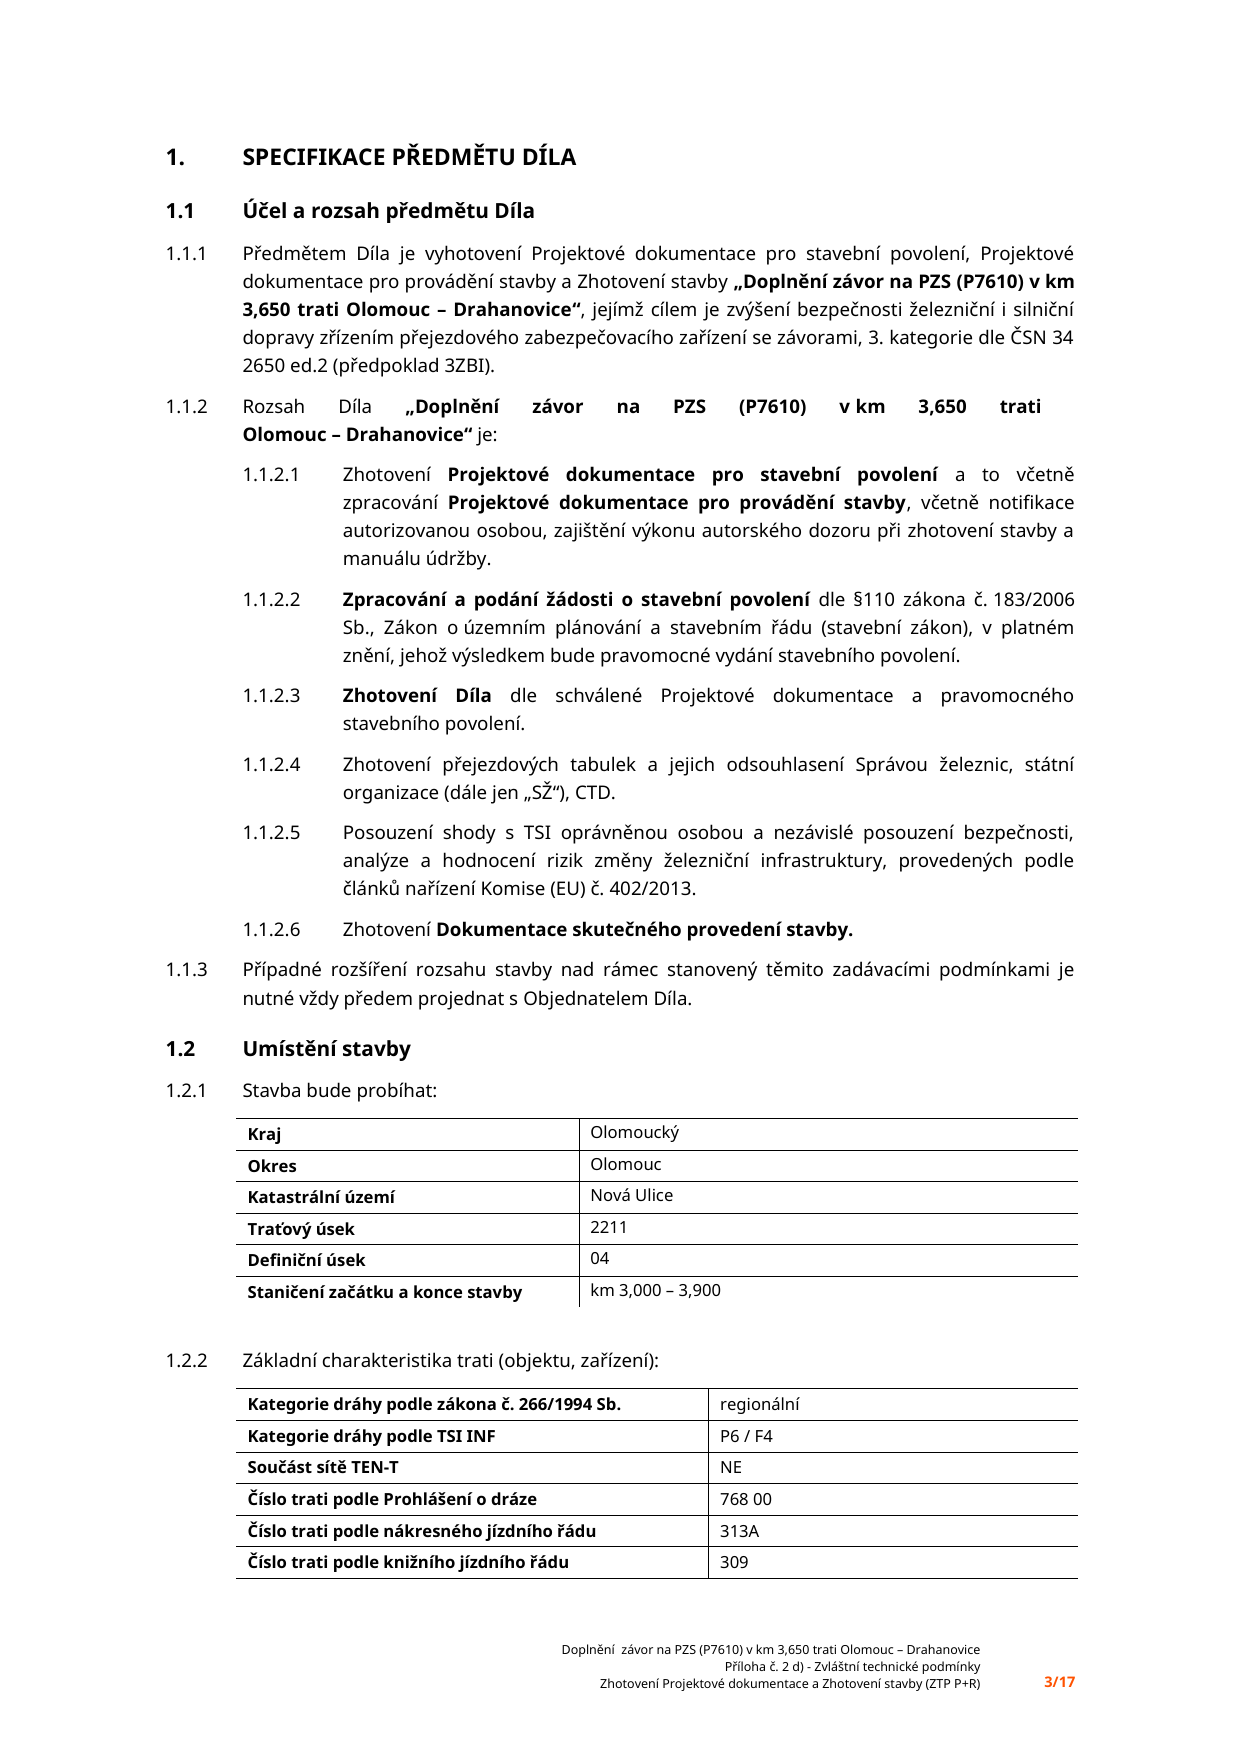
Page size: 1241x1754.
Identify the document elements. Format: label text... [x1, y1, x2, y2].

table_cell 2211 [580, 1214, 1078, 1244]
table_cell Staničení začátku a konce stavby [236, 1277, 579, 1307]
table_header Olomoucký [580, 1119, 1078, 1149]
table_cell NE [709, 1453, 1078, 1483]
table_header Kraj [236, 1119, 579, 1149]
table_cell P6 / F4 [709, 1421, 1078, 1451]
text Rozsah Díla „Doplnění závor na PZS (P7610) v km 3,650 trati Olomouc – Drahanovice“ je: [165, 393, 1075, 446]
text Předmětem Díla je vyhotovení Projektové dokumentace pro stavební povolení, Projektové dokumentace pro provádění stavby a Zhotovení stavby „Doplnění závor na PZS (P7610) v km 3,650 trati Olomouc – Drahanovice“, jejímž cílem je zvýšení bezpečnosti železniční i silniční dopravy zřízením přejezdového zabezpečovacího zařízení se závorami, 3. kategorie dle ČSN 34 2650 ed.2 (předpoklad 3ZBI). [165, 240, 1075, 378]
table_cell Okres [236, 1151, 579, 1181]
table_cell Kategorie dráhy podle TSI INF [236, 1421, 708, 1451]
table_cell Číslo trati podle Prohlášení o dráze [236, 1484, 708, 1514]
table_cell Nová Ulice [580, 1182, 1078, 1213]
table_cell 309 [709, 1547, 1078, 1578]
text Zhotovení Díla dle schválené Projektové dokumentace a pravomocného stavebního povolení. [242, 683, 1075, 736]
table_cell km 3,000 – 3,900 [580, 1277, 1078, 1307]
table_cell Katastrální území [236, 1182, 579, 1213]
text Zhotovení Dokumentace skutečného provedení stavby. [242, 916, 1075, 942]
text Případné rozšíření rozsahu stavby nad rámec stanovený těmito zadávacími podmínkami je nutné vždy předem projednat s Objednatelem Díla. [165, 957, 1075, 1010]
table_cell Číslo trati podle nákresného jízdního řádu [236, 1516, 708, 1546]
table_cell Definiční úsek [236, 1245, 579, 1276]
text Umístění stavby [165, 1034, 1075, 1062]
table_cell Součást sítě TEN-T [236, 1453, 708, 1483]
text Zhotovení přejezdových tabulek a jejich odsouhlasení Správou železnic, státní organizace (dále jen „SŽ“), CTD. [242, 751, 1075, 805]
text SPECIFIKACE PŘEDMĚTU DÍLA [165, 141, 1075, 173]
text Posouzení shody s TSI oprávněnou osobou a nezávislé posouzení bezpečnosti, analýze a hodnocení rizik změny železniční infrastruktury, provedených podle článků nařízení Komise (EU) č. 402/2013. [242, 820, 1075, 901]
text Stavba bude probíhat: [165, 1077, 1075, 1103]
table_header Kategorie dráhy podle zákona č. 266/1994 Sb. [236, 1389, 708, 1420]
table_cell 04 [580, 1245, 1078, 1276]
text Zpracování a podání žádosti o stavební povolení dle §110 zákona č. 183/2006 Sb., Zákon o územním plánování a stavebním řádu (stavební zákon), v platném znění, jehož výsledkem bude pravomocné vydání stavebního povolení. [242, 586, 1075, 668]
text Základní charakteristika trati (objektu, zařízení): [165, 1348, 1075, 1373]
table_cell 768 00 [709, 1484, 1078, 1514]
table_cell Olomouc [580, 1151, 1078, 1181]
table_cell Traťový úsek [236, 1214, 579, 1244]
table_cell 313A [709, 1516, 1078, 1546]
text Zhotovení Projektové dokumentace pro stavební povolení a to včetně zpracování Projektové dokumentace pro provádění stavby, včetně notifikace autorizovanou osobou, zajištění výkonu autorského dozoru při zhotovení stavby a manuálu údržby. [242, 461, 1075, 571]
table_header regionální [709, 1389, 1078, 1420]
text Účel a rozsah předmětu Díla [165, 197, 1075, 225]
table_cell Číslo trati podle knižního jízdního řádu [236, 1547, 708, 1578]
